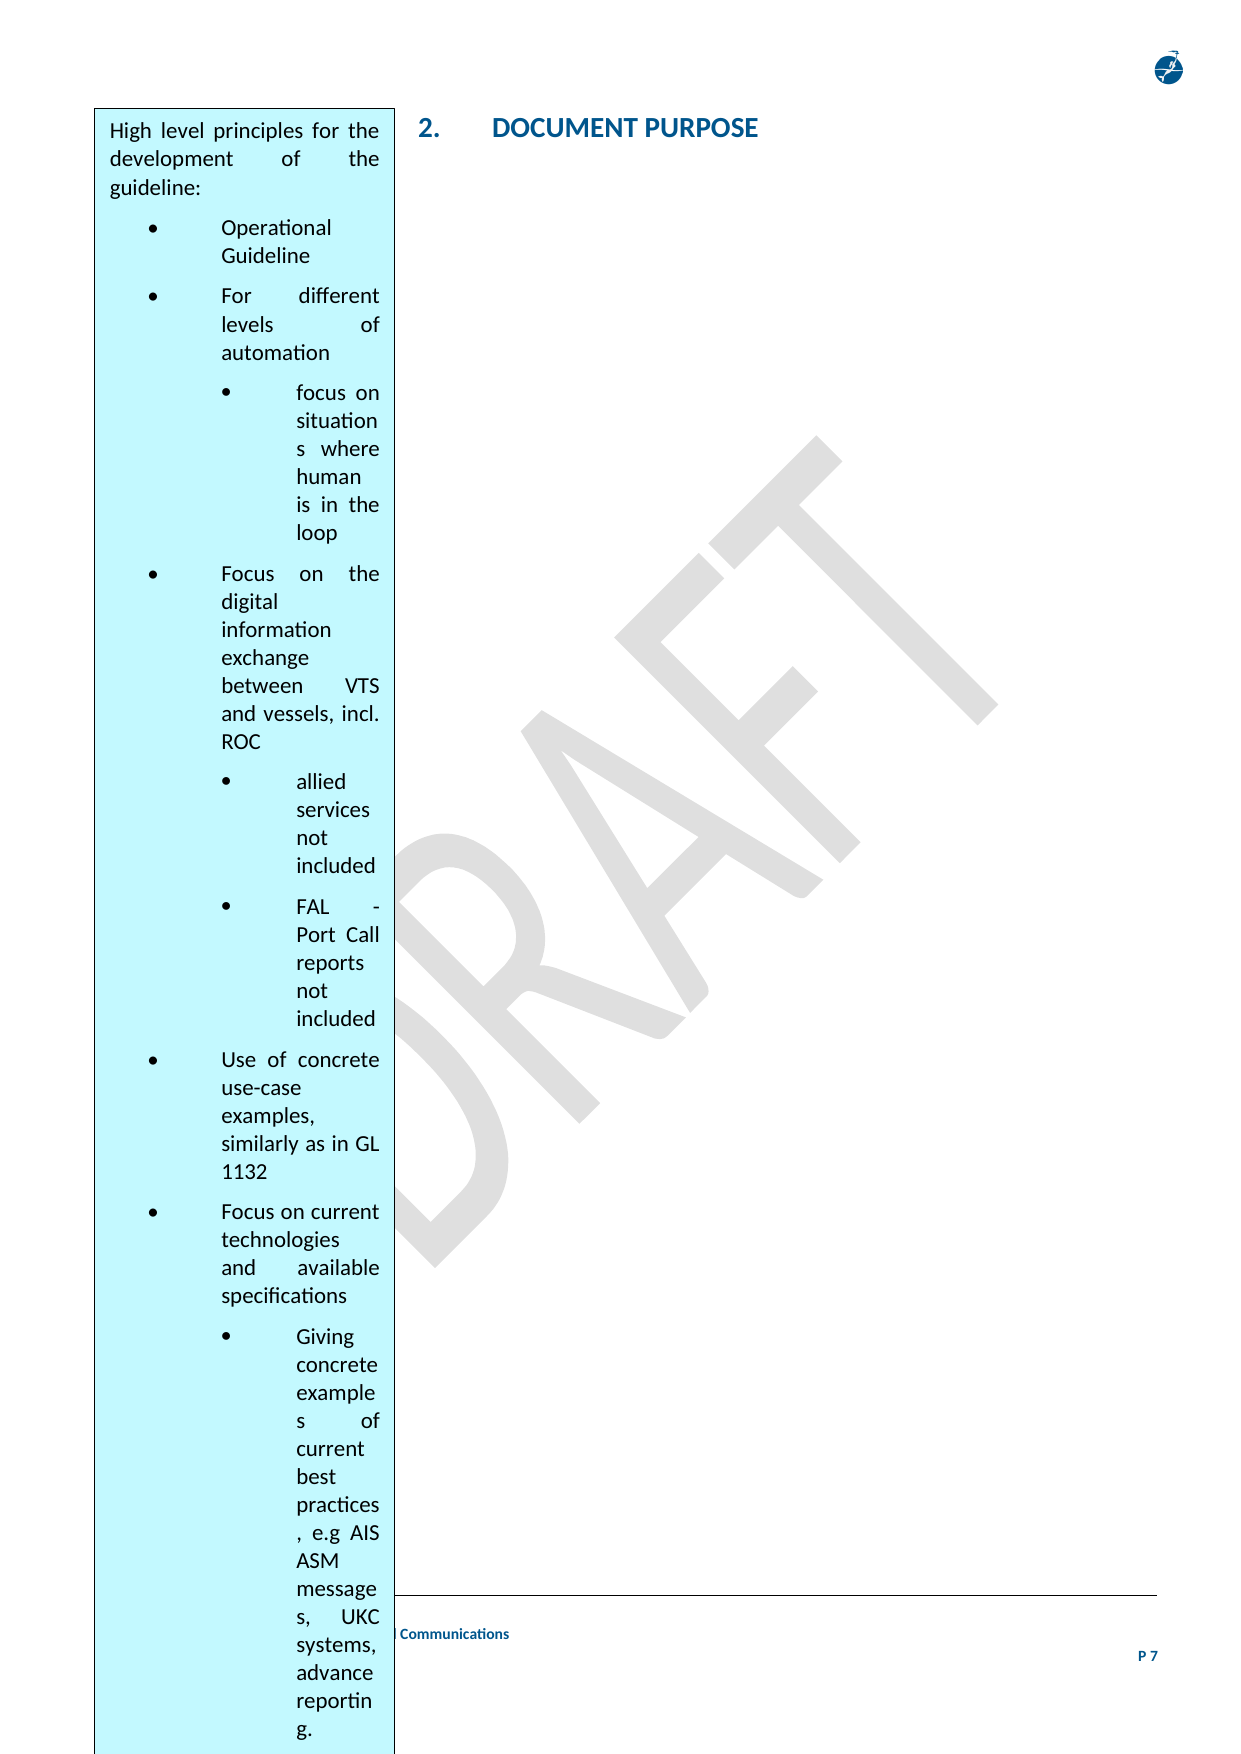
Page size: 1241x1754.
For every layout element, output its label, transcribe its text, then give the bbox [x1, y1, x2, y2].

picture [1123, 0, 1241, 119]
subtitle DOCUMENT PURPOSE [395, 109, 1157, 145]
